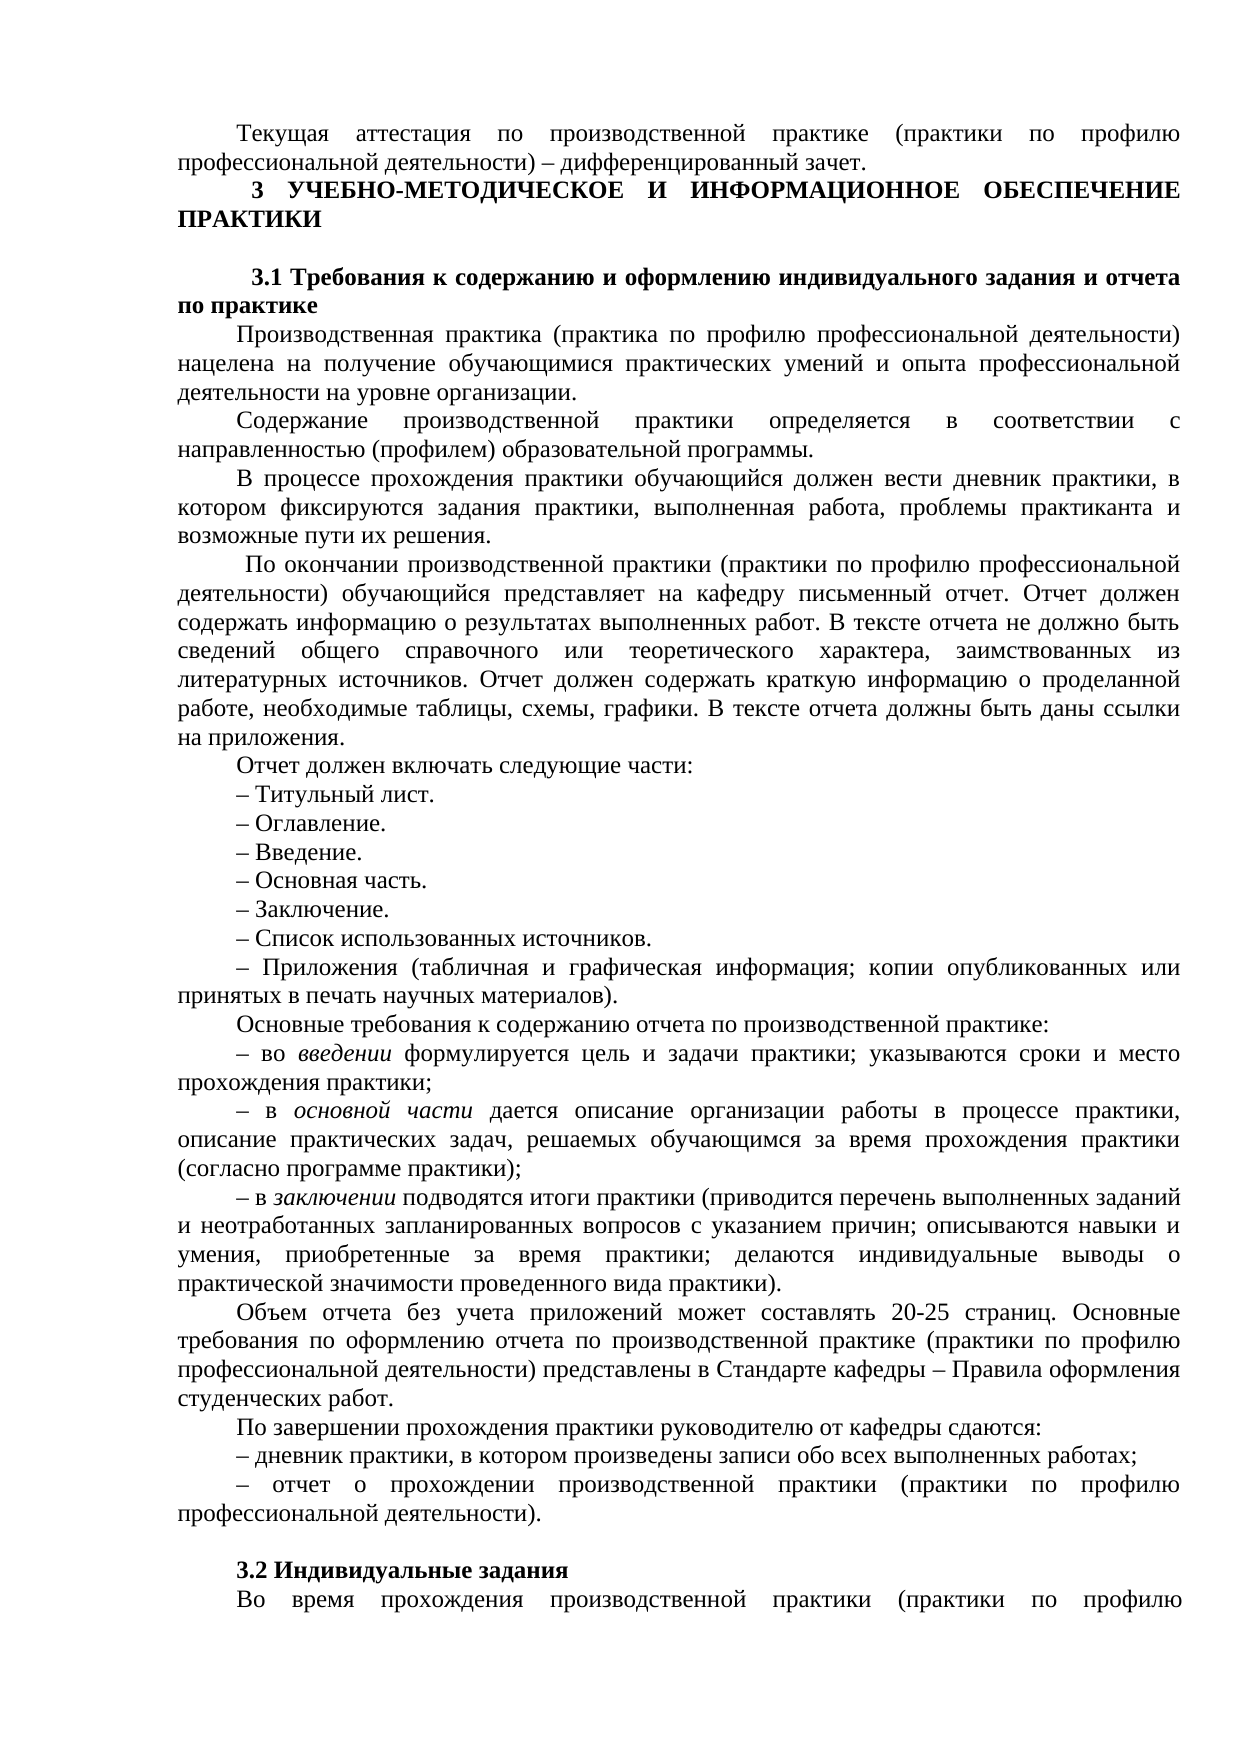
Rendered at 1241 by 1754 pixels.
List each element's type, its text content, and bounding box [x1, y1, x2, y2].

text Производственная практика (практика по профилю профессиональной деятельности) нацелена на получение обучающимися практических умений и опыта профессиональной деятельности на уровне организации. [177, 319, 1181, 406]
text Содержание производственной практики определяется в соответствии с направленностью (профилем) образовательной программы. [177, 406, 1181, 463]
text – в заключении подводятся итоги практики (приводится перечень выполненных заданий и неотработанных запланированных вопросов с указанием причин; описываются навыки и умения, приобретенные за время практики; делаются индивидуальные выводы о практической значимости проведенного вида практики). [177, 1182, 1181, 1297]
text 3.2 Индивидуальные задания [177, 1556, 1181, 1584]
text Объем отчета без учета приложений может составлять 20-25 страниц. Основные требования по оформлению отчета по производственной практике (практики по профилю профессиональной деятельности) представлены в Стандарте кафедры – Правила оформления студенческих работ. [177, 1297, 1181, 1412]
text В процессе прохождения практики обучающийся должен вести дневник практики, в котором фиксируются задания практики, выполненная работа, проблемы практиканта и возможные пути их решения. [177, 463, 1181, 549]
text – Оглавление. [177, 808, 1181, 837]
text – Титульный лист. [177, 779, 1181, 808]
text – во введении формулируется цель и задачи практики; указываются сроки и место прохождения практики; [177, 1038, 1181, 1096]
text 3.1 Требования к содержанию и оформлению индивидуального задания и отчета по практике [177, 262, 1181, 319]
text – Список использованных источников. [177, 923, 1181, 952]
text По завершении прохождения практики руководителю от кафедры сдаются: [177, 1412, 1181, 1441]
text Отчет должен включать следующие части: [177, 751, 1181, 779]
text – Заключение. [177, 894, 1181, 923]
text 3 УЧЕБНО-МЕТОДИЧЕСКОЕ И ИНФОРМАЦИОННОЕ ОБЕСПЕЧЕНИЕ ПРАКТИКИ [177, 176, 1181, 233]
text – Приложения (табличная и графическая информация; копии опубликованных или принятых в печать научных материалов). [177, 952, 1181, 1009]
text – Основная часть. [177, 866, 1181, 894]
text – Введение. [177, 837, 1181, 866]
text – в основной части дается описание организации работы в процессе практики, описание практических задач, решаемых обучающимся за время прохождения практики (согласно программе практики); [177, 1096, 1181, 1182]
text Текущая аттестация по производственной практике (практики по профилю профессиональной деятельности) – дифференцированный зачет. [177, 118, 1181, 176]
text Основные требования к содержанию отчета по производственной практике: [177, 1009, 1181, 1038]
text – дневник практики, в котором произведены записи обо всех выполненных работах; [177, 1441, 1181, 1469]
text По окончании производственной практики (практики по профилю профессиональной деятельности) обучающийся представляет на кафедру письменный отчет. Отчет должен содержать информацию о результатах выполненных работ. В тексте отчета не должно быть сведений общего справочного или теоретического характера, заимствованных из литературных источников. Отчет должен содержать краткую информацию о проделанной работе, необходимые таблицы, схемы, графики. В тексте отчета должны быть даны ссылки на приложения. [177, 549, 1181, 751]
text – отчет о прохождении производственной практики (практики по профилю профессиональной деятельности). [177, 1469, 1181, 1527]
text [177, 1584, 1183, 1613]
